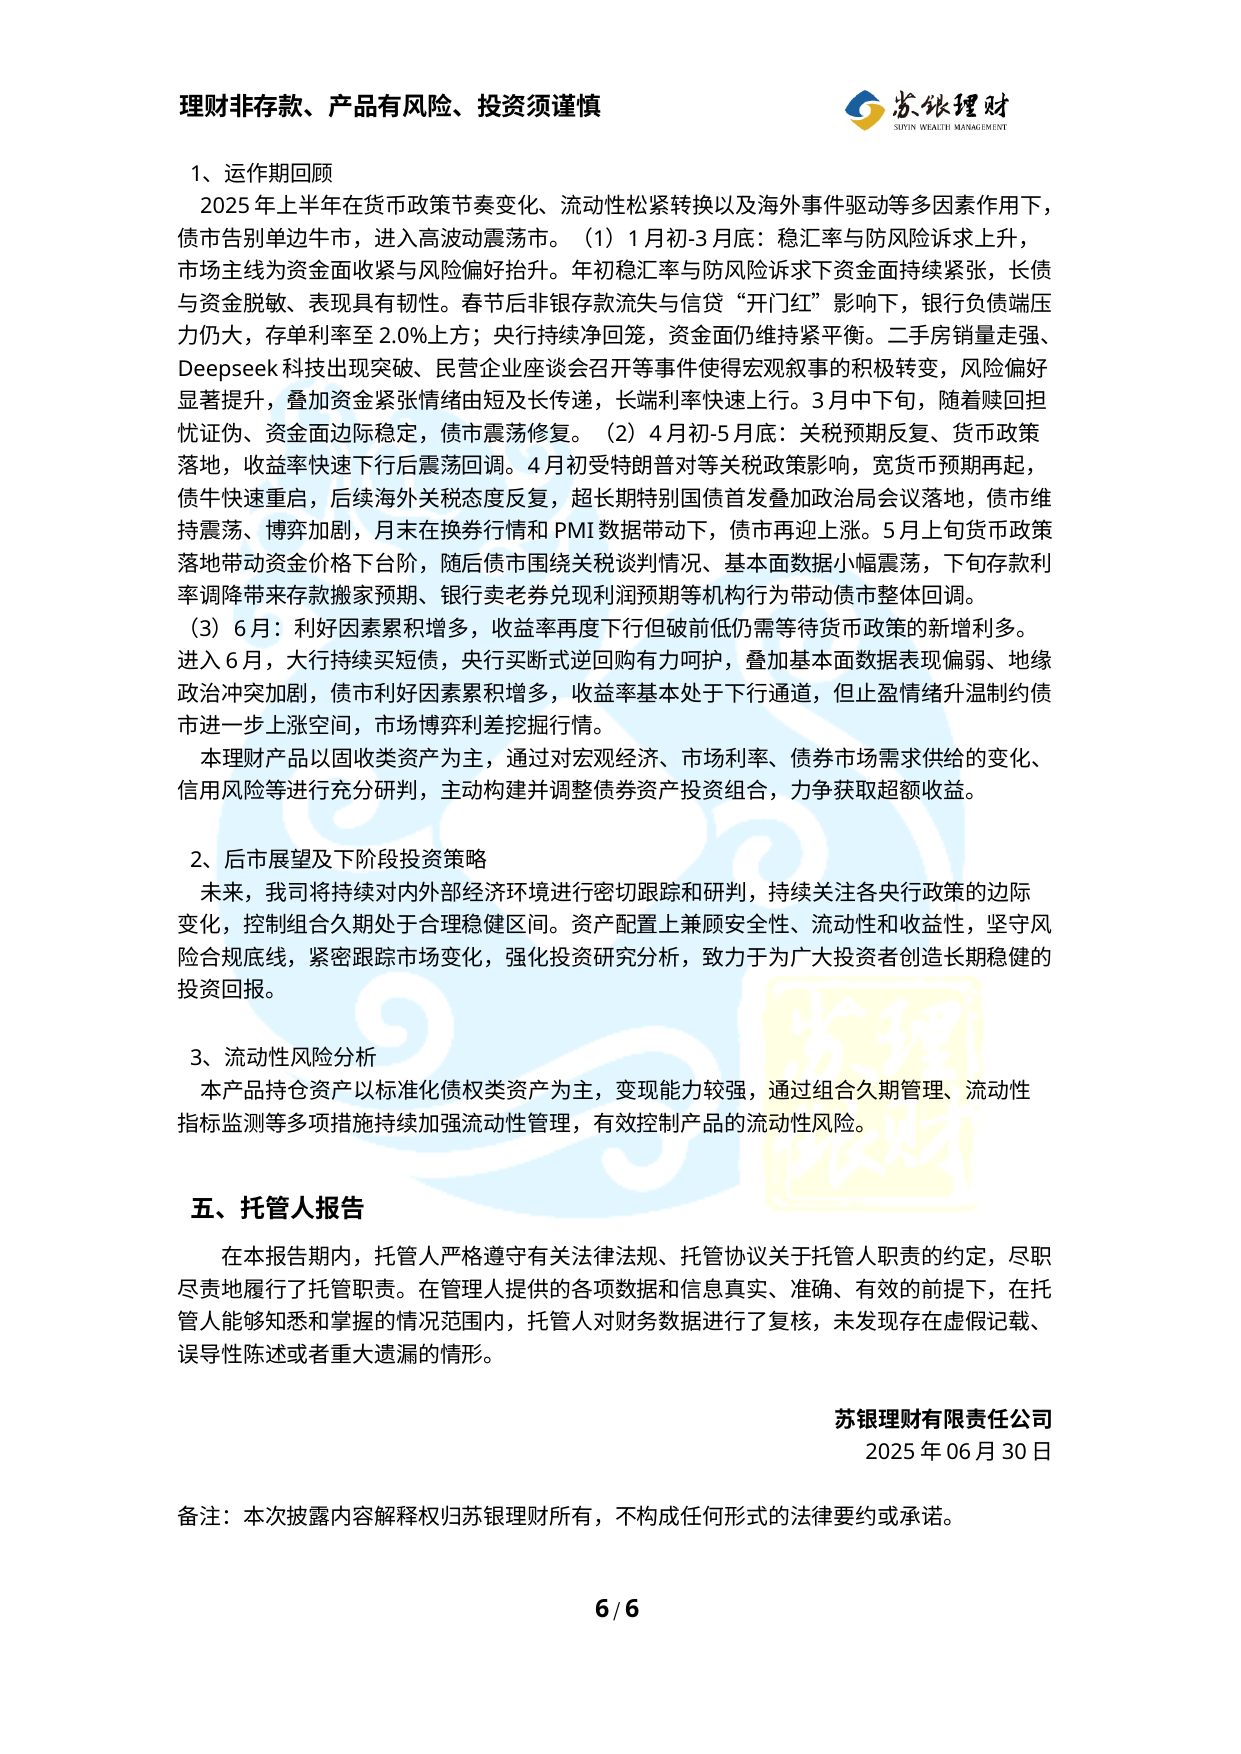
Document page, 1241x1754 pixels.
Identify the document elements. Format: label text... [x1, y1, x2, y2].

subtitle 1、运作期回顾 [190, 156, 1053, 188]
subtitle 3、流动性风险分析 [190, 1040, 1053, 1073]
text 2025年上半年在货币政策节奏变化、流动性松紧转换以及海外事件驱动等多因素作用下，债市告别单边牛市，进入高波动震荡市。（1）1月初-3月底：稳汇率与防风险诉求上升，市场主线为资金面收紧与风险偏好抬升。年初稳汇率与防风险诉求下资金面持续紧张，长债与资金脱敏、表现具有韧性。春节后非银存款流失与信贷“开门红”影响下，银行负债端压力仍大，存单利率至2.0%上方；央行持续净回笼，资金面仍维持紧平衡。二手房销量走强、Deepseek科技出现突破、民营企业座谈会召开等事件使得宏观叙事的积极转变，风险偏好显著提升，叠加资金紧张情绪由短及长传递，长端利率快速上行。3月中下旬，随着赎回担忧证伪、资金面边际稳定，债市震荡修复。（2）4月初-5月底：关税预期反复、货币政策落地，收益率快速下行后震荡回调。4月初受特朗普对等关税政策影响，宽货币预期再起，债牛快速重启，后续海外关税态度反复，超长期特别国债首发叠加政治局会议落地，债市维持震荡、博弈加剧，月末在换券行情和PMI数据带动下，债市再迎上涨。5月上旬货币政策落地带动资金价格下台阶，随后债市围绕关税谈判情况、基本面数据小幅震荡，下旬存款利率调降带来存款搬家预期、银行卖老券兑现利润预期等机构行为带动债市整体回调。（3）6月：利好因素累积增多，收益率再度下行但破前低仍需等待货币政策的新增利多。进入6月，大行持续买短债，央行买断式逆回购有力呵护，叠加基本面数据表现偏弱、地缘政治冲突加剧，债市利好因素累积增多，收益率基本处于下行通道，但止盈情绪升温制约债市进一步上涨空间，市场博弈利差挖掘行情。 本理财产品以固收类资产为主，通过对宏观经济、市场利率、债券市场需求供给的变化、信用风险等进行充分研判，主动构建并调整债券资产投资组合，力争获取超额收益。 [177, 188, 1053, 806]
text 未来，我司将持续对内外部经济环境进行密切跟踪和研判，持续关注各央行政策的边际变化，控制组合久期处于合理稳健区间。资产配置上兼顾安全性、流动性和收益性，坚守风险合规底线，紧密跟踪市场变化，强化投资研究分析，致力于为广大投资者创造长期稳健的投资回报。 [177, 874, 1053, 1004]
picture [820, 72, 1039, 143]
text 2025年06月30日 [177, 1434, 1053, 1466]
subtitle 五、托管人报告 [190, 1174, 1053, 1239]
text 在本报告期内，托管人严格遵守有关法律法规、托管协议关于托管人职责的约定，尽职尽责地履行了托管职责。在管理人提供的各项数据和信息真实、准确、有效的前提下，在托管人能够知悉和掌握的情况范围内，托管人对财务数据进行了复核，未发现存在虚假记载、误导性陈述或者重大遗漏的情形。 [177, 1239, 1053, 1369]
text 备注：本次披露内容解释权归苏银理财所有，不构成任何形式的法律要约或承诺。 [177, 1499, 1053, 1531]
subtitle 2、后市展望及下阶段投资策略 [190, 842, 1053, 874]
text 本产品持仓资产以标准化债权类资产为主，变现能力较强，通过组合久期管理、流动性指标监测等多项措施持续加强流动性管理，有效控制产品的流动性风险。 [177, 1073, 1053, 1138]
text 苏银理财有限责任公司 [177, 1401, 1053, 1434]
